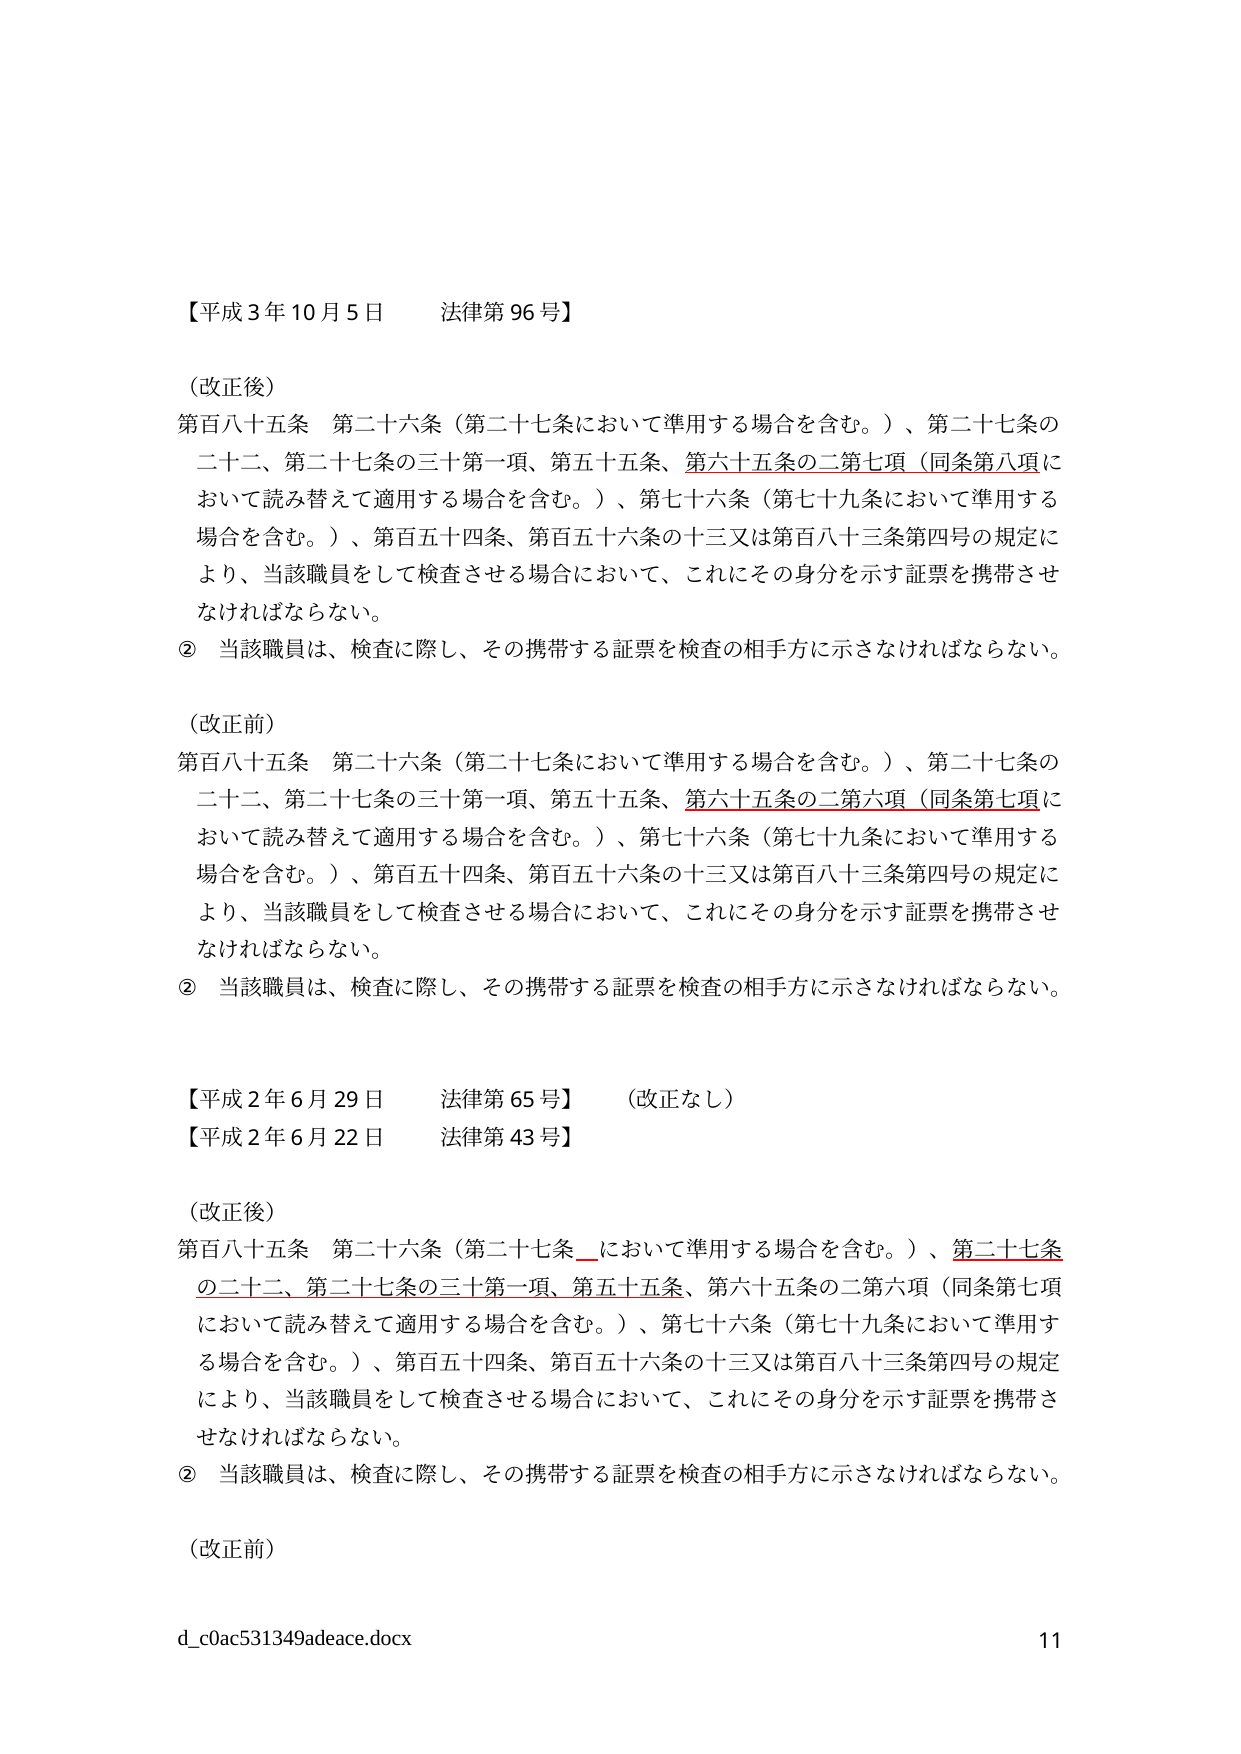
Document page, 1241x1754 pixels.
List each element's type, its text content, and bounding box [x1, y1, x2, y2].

text 【平成3年10月5日 法律第96号】 [177, 292, 1063, 329]
text （改正後） [177, 367, 1063, 404]
text 【平成2年6月22日 法律第43号】 [177, 1117, 1063, 1154]
text （改正後） [177, 1192, 1063, 1229]
text 【平成2年6月29日 法律第65号】 （改正なし） [177, 1079, 1063, 1117]
text （改正前） [177, 1529, 1063, 1567]
text （改正前） [177, 704, 1063, 742]
text ② 当該職員は、検査に際し、その携帯する証票を検査の相手方に示さなければならない。 [177, 629, 1063, 667]
text 第百八十五条 第二十六条（第二十七条において準用する場合を含む。）、第二十七条の二十二、第二十七条の三十第一項、第五十五条、第六十五条の二第六項（同条第七項において読み替えて適用する場合を含む。）、第七十六条（第七十九条において準用する場合を含む。）、第百五十四条、第百五十六条の十三又は第百八十三条第四号の規定により、当該職員をして検査させる場合において、これにその身分を示す証票を携帯させなければならない。 [177, 742, 1063, 967]
text ② 当該職員は、検査に際し、その携帯する証票を検査の相手方に示さなければならない。 [177, 967, 1063, 1004]
text 第百八十五条 第二十六条（第二十七条 において準用する場合を含む。）、第二十七条の二十二、第二十七条の三十第一項、第五十五条、第六十五条の二第六項（同条第七項において読み替えて適用する場合を含む。）、第七十六条（第七十九条において準用する場合を含む。）、第百五十四条、第百五十六条の十三又は第百八十三条第四号の規定により、当該職員をして検査させる場合において、これにその身分を示す証票を携帯させなければならない。 [177, 1229, 1063, 1454]
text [177, 404, 1063, 629]
text ② 当該職員は、検査に際し、その携帯する証票を検査の相手方に示さなければならない。 [177, 1454, 1063, 1492]
